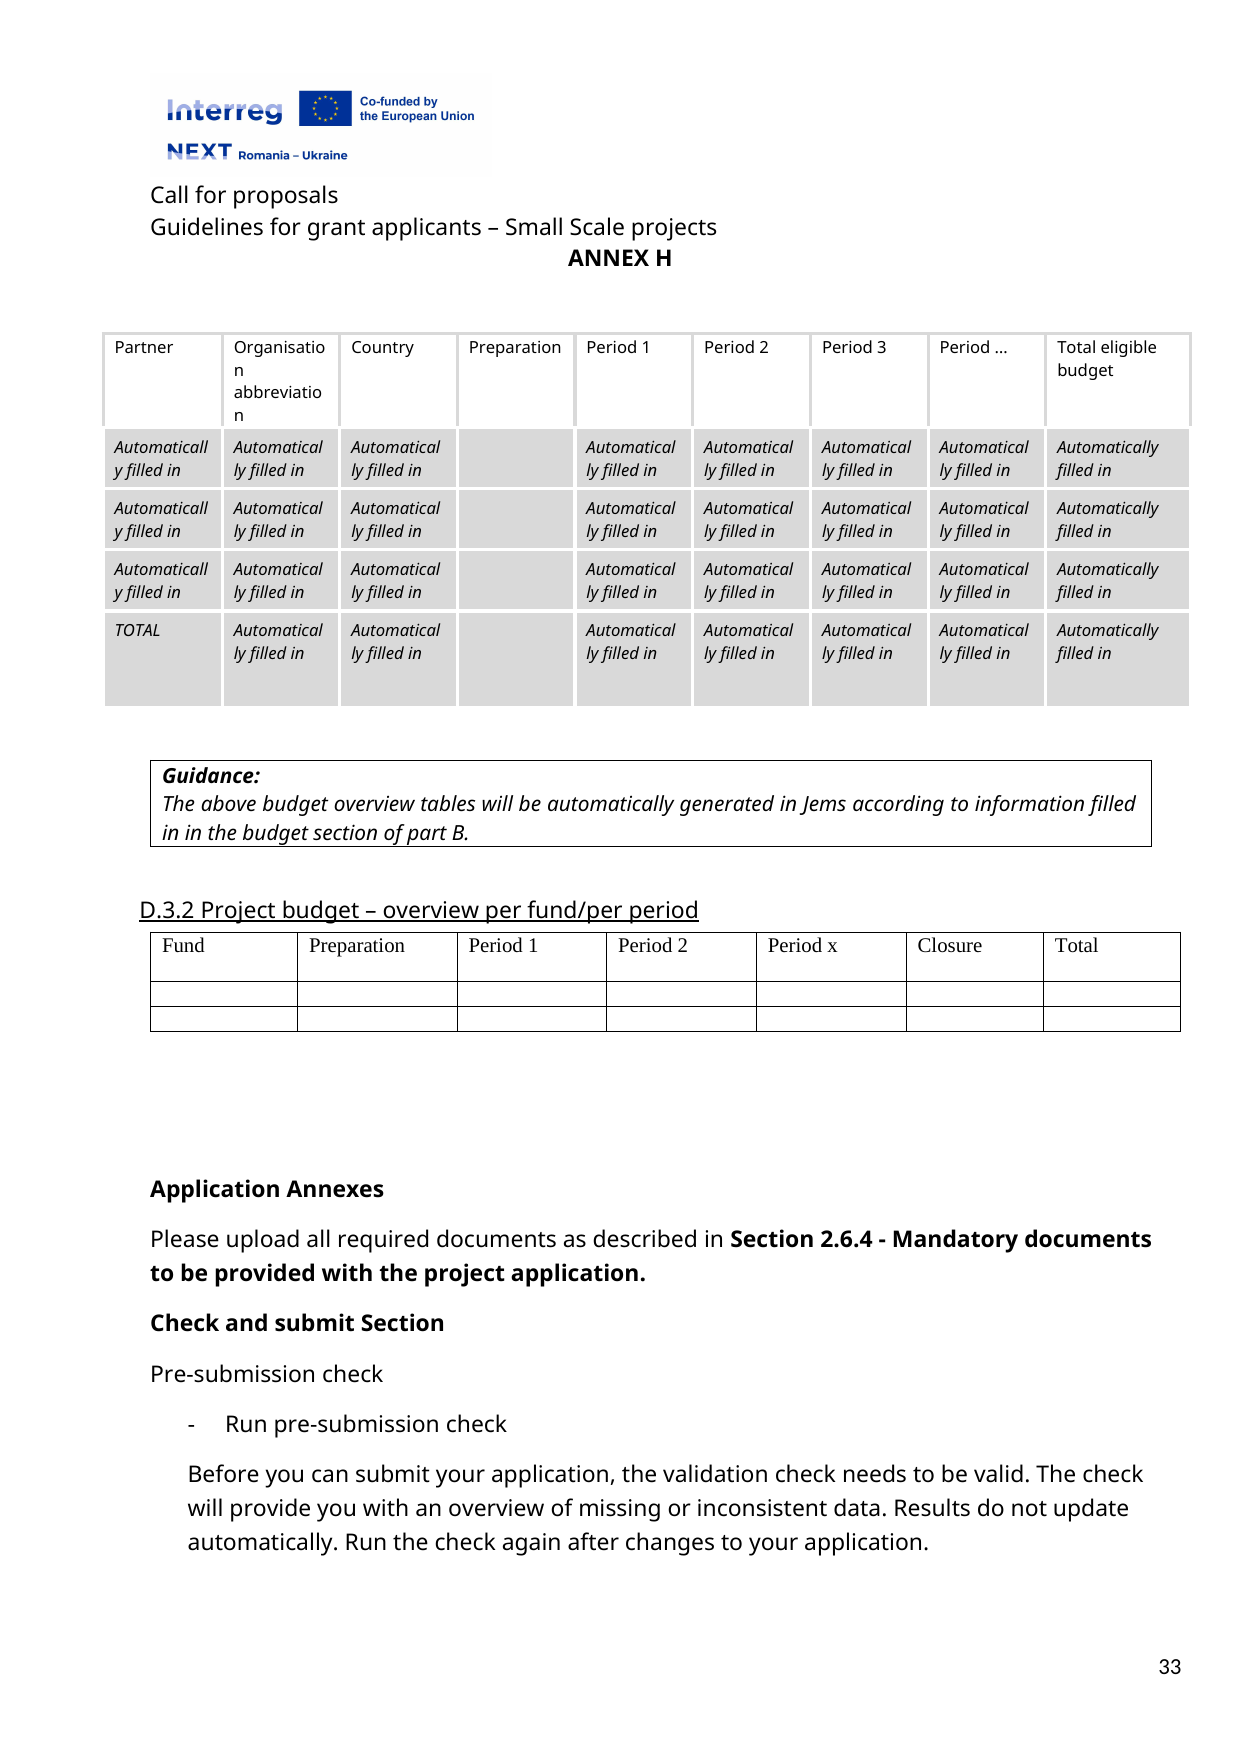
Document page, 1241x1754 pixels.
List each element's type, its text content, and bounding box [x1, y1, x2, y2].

table_cell Automatically filled in [812, 551, 927, 609]
table_cell Automatically filled in [930, 551, 1044, 609]
text Please upload all required documents as described in Section 2.6.4 - Mandatory documents to be provided with the project application. [150, 1223, 1181, 1288]
text Check and submit Section [150, 1307, 1181, 1338]
table_cell TOTAL [105, 613, 221, 706]
table_cell Automatically filled in [341, 551, 456, 609]
table_header Closure [907, 933, 1043, 981]
table_cell Automatically filled in [224, 613, 338, 706]
table_header Partner [105, 335, 221, 426]
table_header Period x [757, 933, 906, 981]
table_cell Automatically filled in [1047, 429, 1189, 487]
table_header Organisation abbreviation [224, 335, 338, 426]
table_cell Automatically filled in [341, 613, 456, 706]
table_cell Automatically filled in [577, 490, 691, 548]
text Pre-submission check [150, 1358, 1181, 1389]
picture [150, 73, 492, 177]
table_cell [607, 982, 756, 1006]
table_header Period 3 [812, 335, 927, 426]
table_cell [907, 1007, 1043, 1031]
table_header Period 2 [694, 335, 809, 426]
table_cell [298, 1007, 457, 1031]
table_cell Automatically filled in [105, 490, 221, 548]
table_header Period … [930, 335, 1044, 426]
table_cell [757, 1007, 906, 1031]
table_cell Automatically filled in [812, 613, 927, 706]
table_cell Automatically filled in [812, 429, 927, 487]
table_cell Automatically filled in [224, 490, 338, 548]
table_cell Automatically filled in [930, 613, 1044, 706]
table_cell Automatically filled in [1047, 613, 1189, 706]
table_header Preparation [459, 335, 573, 426]
table_cell [459, 490, 573, 548]
table_header Period 2 [607, 933, 756, 981]
table_cell Automatically filled in [930, 429, 1044, 487]
table_cell Automatically filled in [930, 490, 1044, 548]
table_header Fund [151, 933, 297, 981]
table_cell Automatically filled in [577, 429, 691, 487]
table_cell Automatically filled in [1047, 551, 1189, 609]
list Run pre-submission check [187, 1408, 1181, 1439]
table_cell Automatically filled in [105, 551, 221, 609]
table_cell [459, 613, 573, 706]
table_cell Automatically filled in [694, 490, 809, 548]
table_cell Automatically filled in [812, 490, 927, 548]
table_header Country [341, 335, 456, 426]
text Before you can submit your application, the validation check needs to be valid. The check will provide you with an overview of missing or inconsistent data. Results do not update automatically. Run the check again after changes to your application. [187, 1458, 1181, 1557]
table_cell [458, 1007, 606, 1031]
table_cell Automatically filled in [694, 613, 809, 706]
table_cell [151, 982, 297, 1006]
table_cell [1044, 982, 1180, 1006]
table_cell Automatically filled in [577, 551, 691, 609]
table_cell Automatically filled in [694, 551, 809, 609]
table_header Guidance: The above budget overview tables will be automatically generated in Jems according to information filled in in the budget section of part B. [151, 761, 1151, 846]
table_cell [151, 1007, 297, 1031]
text Application Annexes [150, 1173, 1181, 1204]
table_header Period 1 [577, 335, 691, 426]
table_header Total eligible budget [1047, 335, 1189, 426]
table_cell Automatically filled in [224, 429, 338, 487]
table_cell Automatically filled in [105, 429, 221, 487]
table_header Total [1044, 933, 1180, 981]
table_cell [757, 982, 906, 1006]
table_cell [1044, 1007, 1180, 1031]
table_cell [459, 551, 573, 609]
table_cell Automatically filled in [694, 429, 809, 487]
table_cell [459, 429, 573, 487]
text D.3.2 Project budget – overview per fund/per period [139, 894, 1181, 925]
table_cell Automatically filled in [577, 613, 691, 706]
table_header Preparation [298, 933, 457, 981]
table_header Period 1 [458, 933, 606, 981]
table_cell [607, 1007, 756, 1031]
table_cell [907, 982, 1043, 1006]
table_cell [458, 982, 606, 1006]
table_cell [298, 982, 457, 1006]
table_cell Automatically filled in [1047, 490, 1189, 548]
table_cell Automatically filled in [341, 429, 456, 487]
table_cell Automatically filled in [224, 551, 338, 609]
table_cell Automatically filled in [341, 490, 456, 548]
